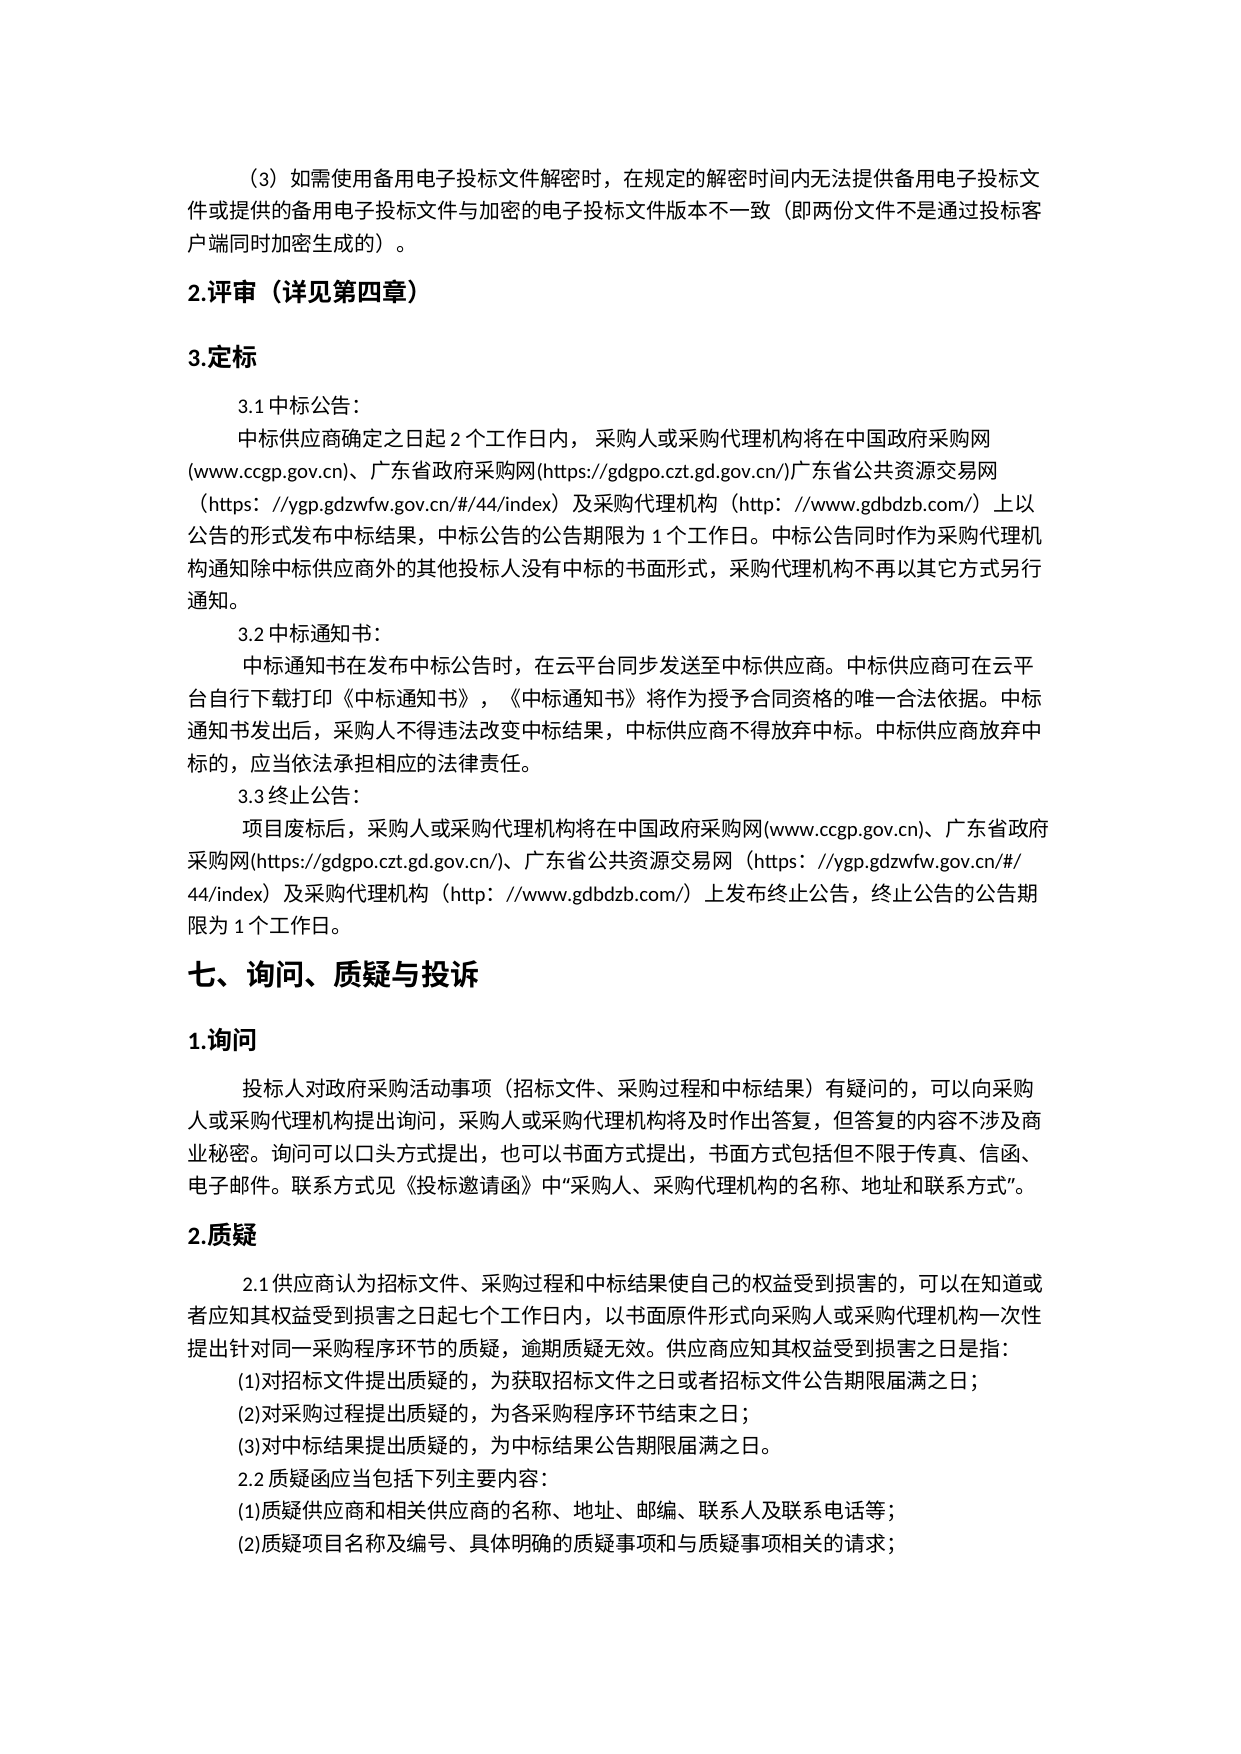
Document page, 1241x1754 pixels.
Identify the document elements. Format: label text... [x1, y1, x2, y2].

text 2.1供应商认为招标文件、采购过程和中标结果使自己的权益受到损害的，可以在知道或者应知其权益受到损害之日起七个工作日内，以书面原件形式向采购人或采购代理机构一次性提出针对同一采购程序环节的质疑，逾期质疑无效。供应商应知其权益受到损害之日是指： [187, 1267, 1053, 1364]
text (3)对中标结果提出质疑的，为中标结果公告期限届满之日。 [187, 1429, 1053, 1462]
text 2.质疑 [187, 1202, 1053, 1267]
text 投标人对政府采购活动事项（招标文件、采购过程和中标结果）有疑问的，可以向采购人或采购代理机构提出询问，采购人或采购代理机构将及时作出答复，但答复的内容不涉及商业秘密。询问可以口头方式提出，也可以书面方式提出，书面方式包括但不限于传真、信函、电子邮件。联系方式见《投标邀请函》中“采购人、采购代理机构的名称、地址和联系方式”。 [187, 1072, 1053, 1202]
text 3.2中标通知书： [187, 617, 1053, 649]
text 2.2质疑函应当包括下列主要内容： [187, 1462, 1053, 1494]
text （3）如需使用备用电子投标文件解密时，在规定的解密时间内无法提供备用电子投标文件或提供的备用电子投标文件与加密的电子投标文件版本不一致（即两份文件不是通过投标客户端同时加密生成的）。 [187, 162, 1053, 259]
text (1)质疑供应商和相关供应商的名称、地址、邮编、联系人及联系电话等； [187, 1494, 1053, 1527]
text (2)对采购过程提出质疑的，为各采购程序环节结束之日； [187, 1397, 1053, 1429]
text 3.3终止公告： [187, 779, 1053, 812]
text 项目废标后，采购人或采购代理机构将在中国政府采购网(www.ccgp.gov.cn)、广东省政府采购网(https://gdgpo.czt.gd.gov.cn/)、广东省公共资源交易网（https：//ygp.gdzwfw.gov.cn/#/44/index）及采购代理机构（http：//www.gdbdzb.com/）上发布终止公告，终止公告的公告期限为1个工作日。 [187, 812, 1053, 942]
text 3.1中标公告： [187, 389, 1053, 422]
text 2.评审（详见第四章） [187, 259, 1053, 324]
text 中标供应商确定之日起2个工作日内， 采购人或采购代理机构将在中国政府采购网(www.ccgp.gov.cn)、广东省政府采购网(https://gdgpo.czt.gd.gov.cn/)广东省公共资源交易网（https：//ygp.gdzwfw.gov.cn/#/44/index）及采购代理机构（http：//www.gdbdzb.com/）上以公告的形式发布中标结果，中标公告的公告期限为 1 个工作日。中标公告同时作为采购代理机构通知除中标供应商外的其他投标人没有中标的书面形式，采购代理机构不再以其它方式另行通知。 [187, 422, 1053, 617]
text 七、询问、质疑与投诉 [187, 942, 1053, 1007]
text 3.定标 [187, 324, 1053, 389]
text 中标通知书在发布中标公告时，在云平台同步发送至中标供应商。中标供应商可在云平台自行下载打印《中标通知书》，《中标通知书》将作为授予合同资格的唯一合法依据。中标通知书发出后，采购人不得违法改变中标结果，中标供应商不得放弃中标。中标供应商放弃中标的，应当依法承担相应的法律责任。 [187, 649, 1053, 779]
text (1)对招标文件提出质疑的，为获取招标文件之日或者招标文件公告期限届满之日； [187, 1364, 1053, 1397]
text (2)质疑项目名称及编号、具体明确的质疑事项和与质疑事项相关的请求； [187, 1527, 1053, 1559]
text 1.询问 [187, 1007, 1053, 1072]
